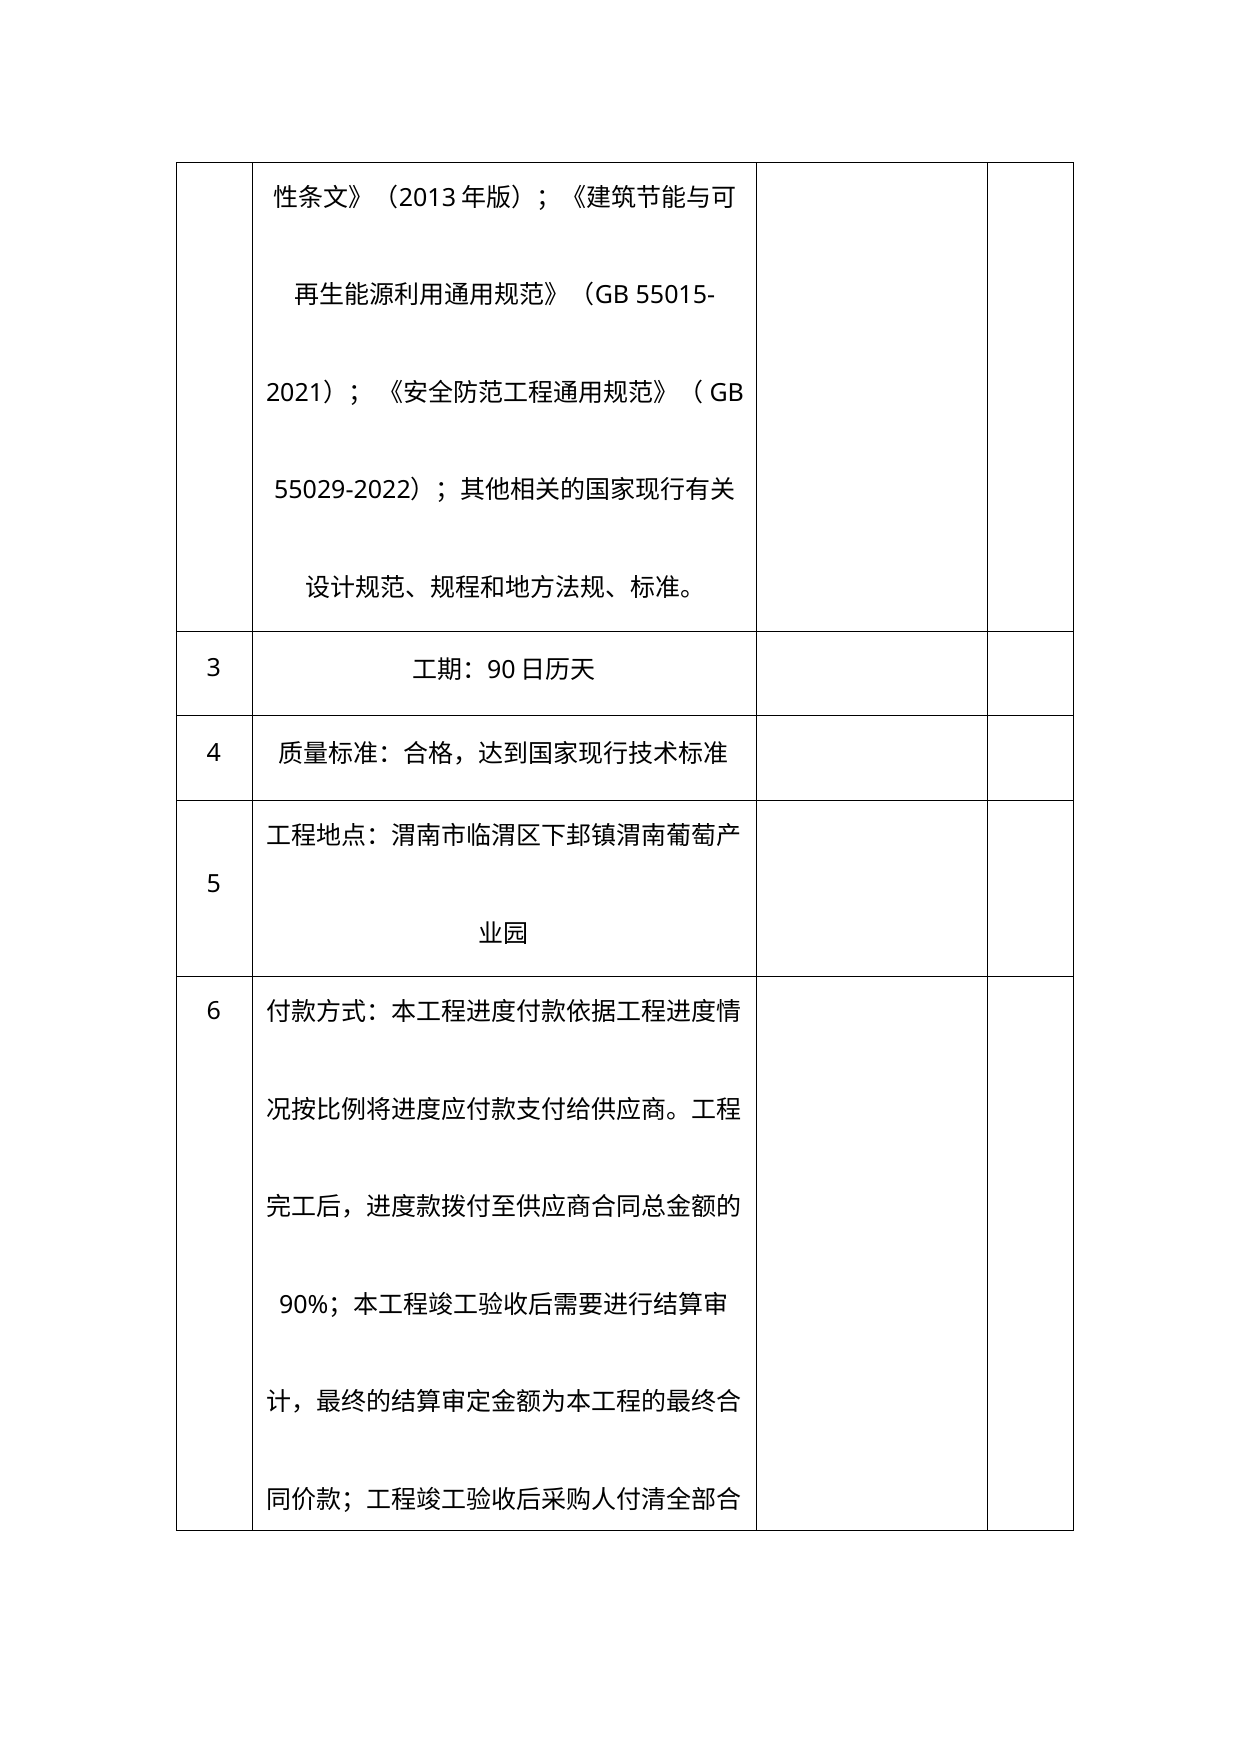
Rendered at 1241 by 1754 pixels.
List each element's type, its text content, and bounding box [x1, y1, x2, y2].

table_cell 3 [177, 632, 252, 715]
table_cell 工程地点：渭南市临渭区下邽镇渭南葡萄产业园 [253, 801, 756, 976]
table_cell [988, 801, 1073, 976]
table_cell [757, 801, 987, 976]
table_cell [988, 163, 1073, 631]
table_cell [988, 977, 1073, 1530]
table_cell 5 [177, 801, 252, 976]
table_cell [253, 977, 756, 1530]
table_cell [253, 163, 756, 631]
table_cell 4 [177, 716, 252, 800]
table_cell [757, 977, 987, 1530]
table_cell 工期：90日历天 [253, 632, 756, 715]
table_cell [757, 716, 987, 800]
table_cell 质量标准：合格，达到国家现行技术标准 [253, 716, 756, 800]
table_cell [757, 632, 987, 715]
table_cell [988, 716, 1073, 800]
table_cell 6 [177, 977, 252, 1530]
table_cell 2 [177, 163, 252, 631]
table_cell [757, 163, 987, 631]
table_cell [988, 632, 1073, 715]
